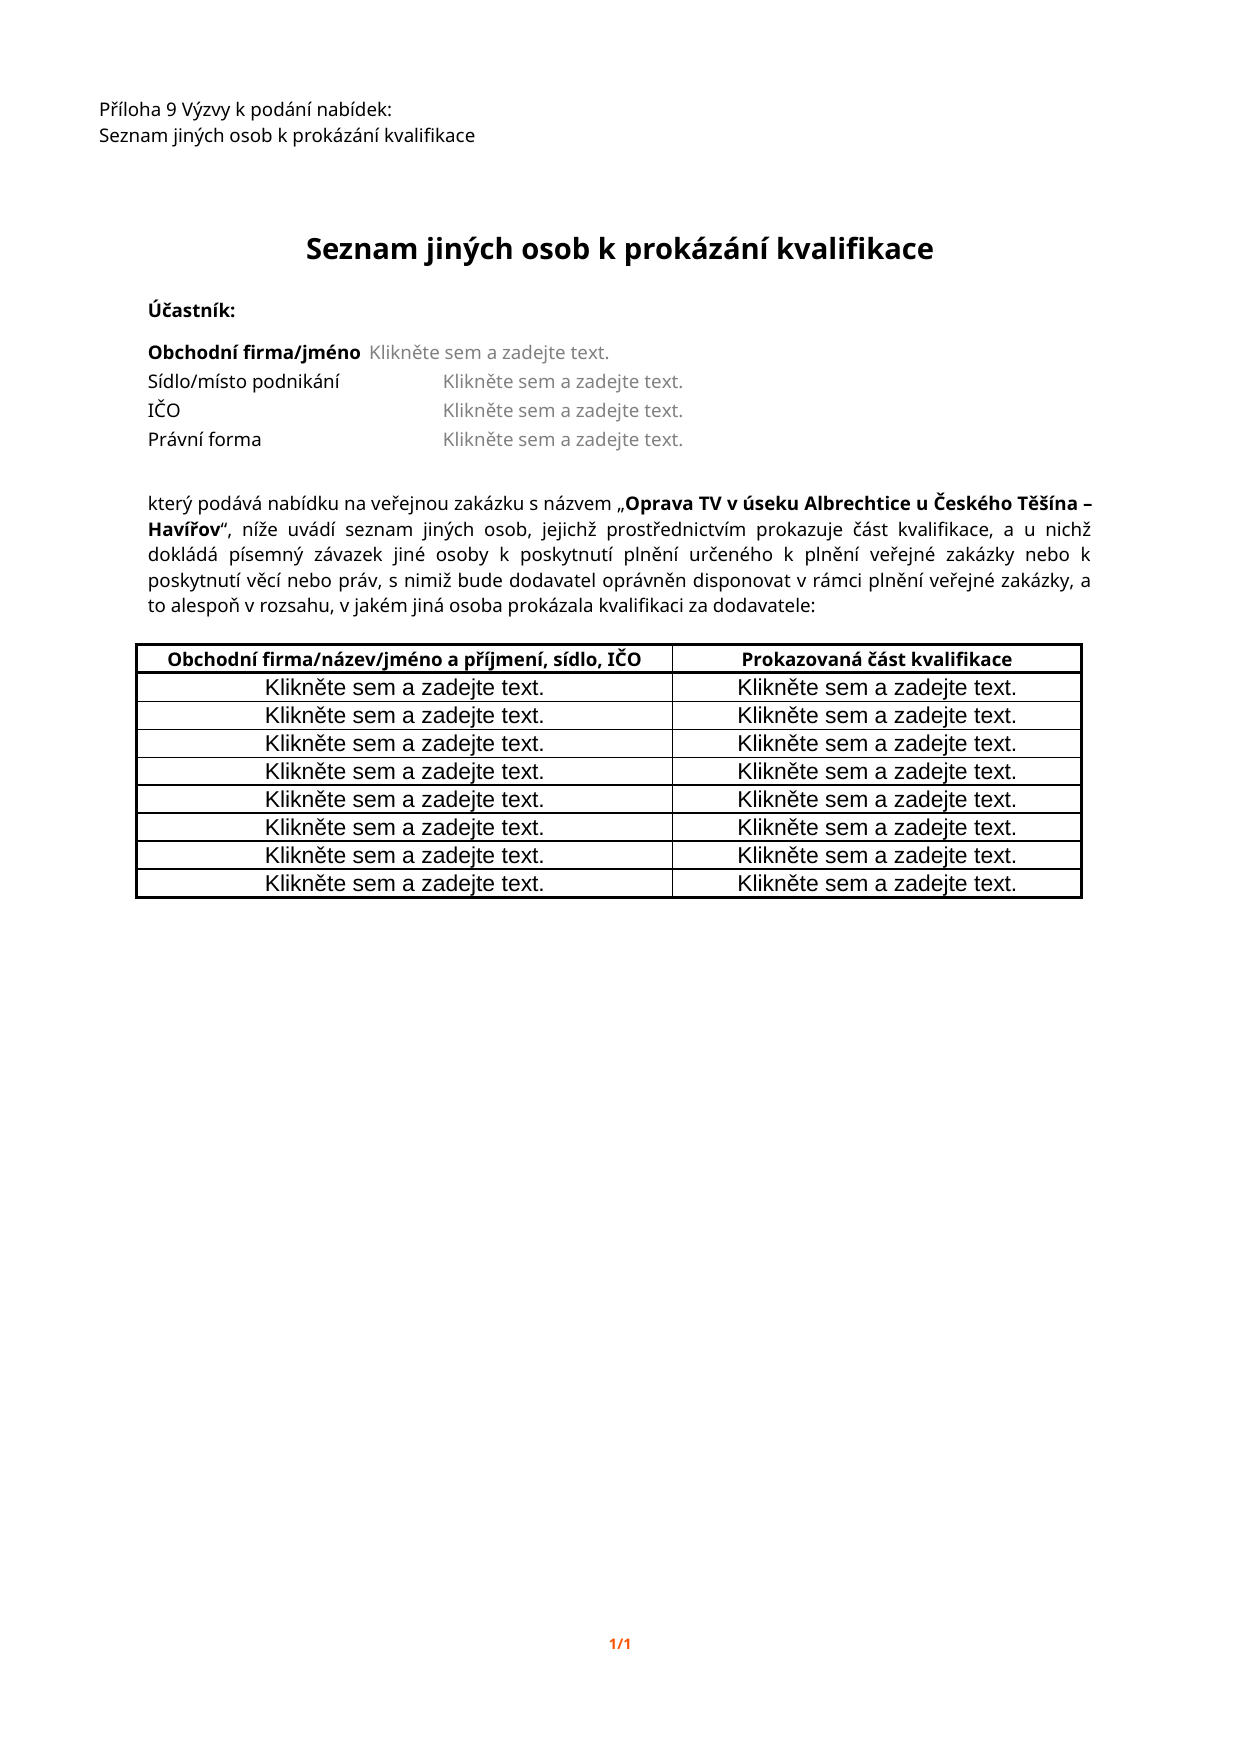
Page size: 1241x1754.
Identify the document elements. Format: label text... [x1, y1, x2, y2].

table_header Prokazovaná část kvalifikace [673, 646, 1080, 671]
text Právní forma [148, 423, 1093, 452]
text Obchodní firma/jméno [148, 336, 1093, 365]
text Sídlo/místo podnikání [148, 365, 1093, 394]
text Účastník: [148, 293, 1093, 324]
text IČO [148, 394, 1093, 423]
text který podává nabídku na veřejnou zakázku s názvem „Oprava TV v úseku Albrechtice u Českého Těšína – Havířov“, níže uvádí seznam jiných osob, jejichž prostřednictvím prokazuje část kvalifikace, a u nichž dokládá písemný závazek jiné osoby k poskytnutí plnění určeného k plnění veřejné zakázky nebo k poskytnutí věcí nebo práv, s nimiž bude dodavatel oprávněn disponovat v rámci plnění veřejné zakázky, a to alespoň v rozsahu, v jakém jiná osoba prokázala kvalifikaci za dodavatele: [148, 490, 1093, 618]
table_header Obchodní firma/název/jméno a příjmení, sídlo, IČO [138, 646, 672, 671]
title Seznam jiných osob k prokázání kvalifikace [148, 228, 1093, 268]
